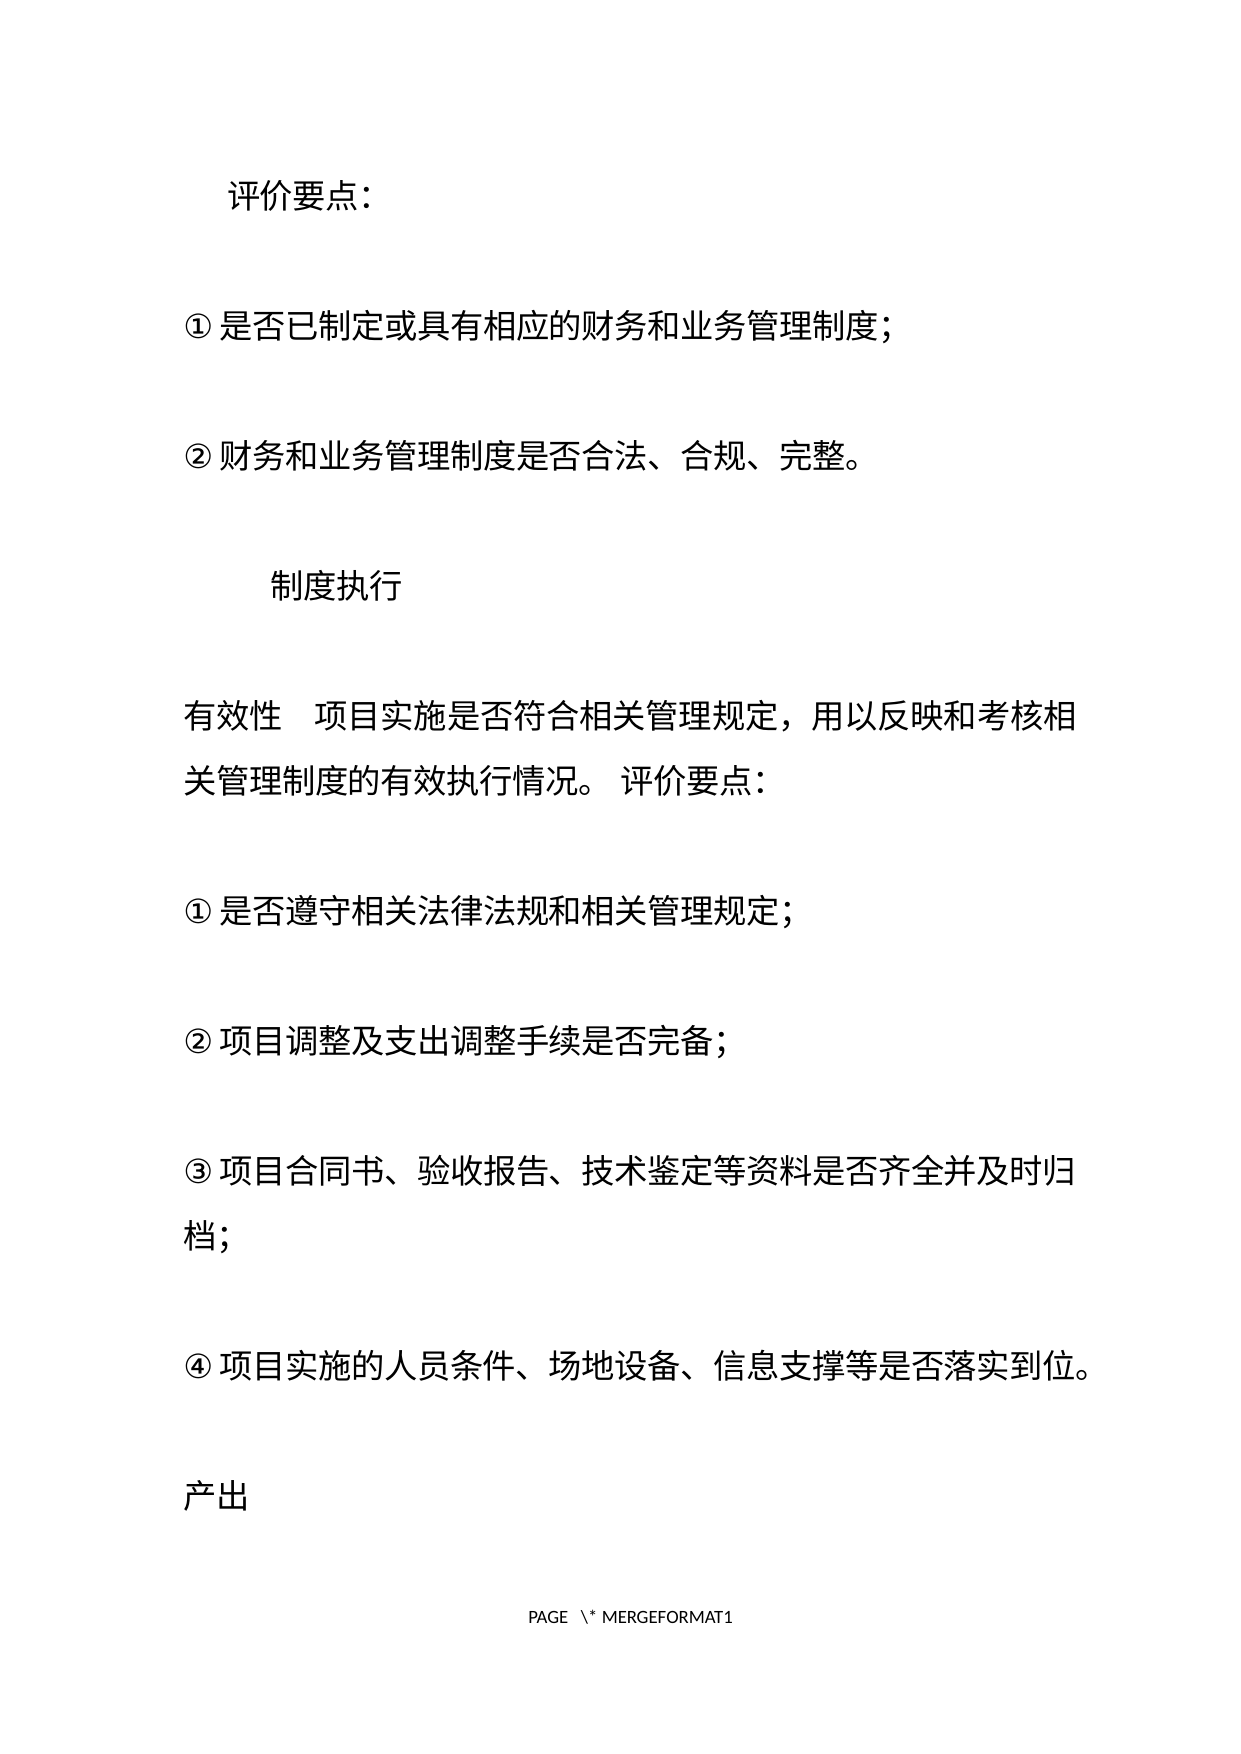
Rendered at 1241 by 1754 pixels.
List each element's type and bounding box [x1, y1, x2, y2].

text [183, 162, 1078, 1527]
